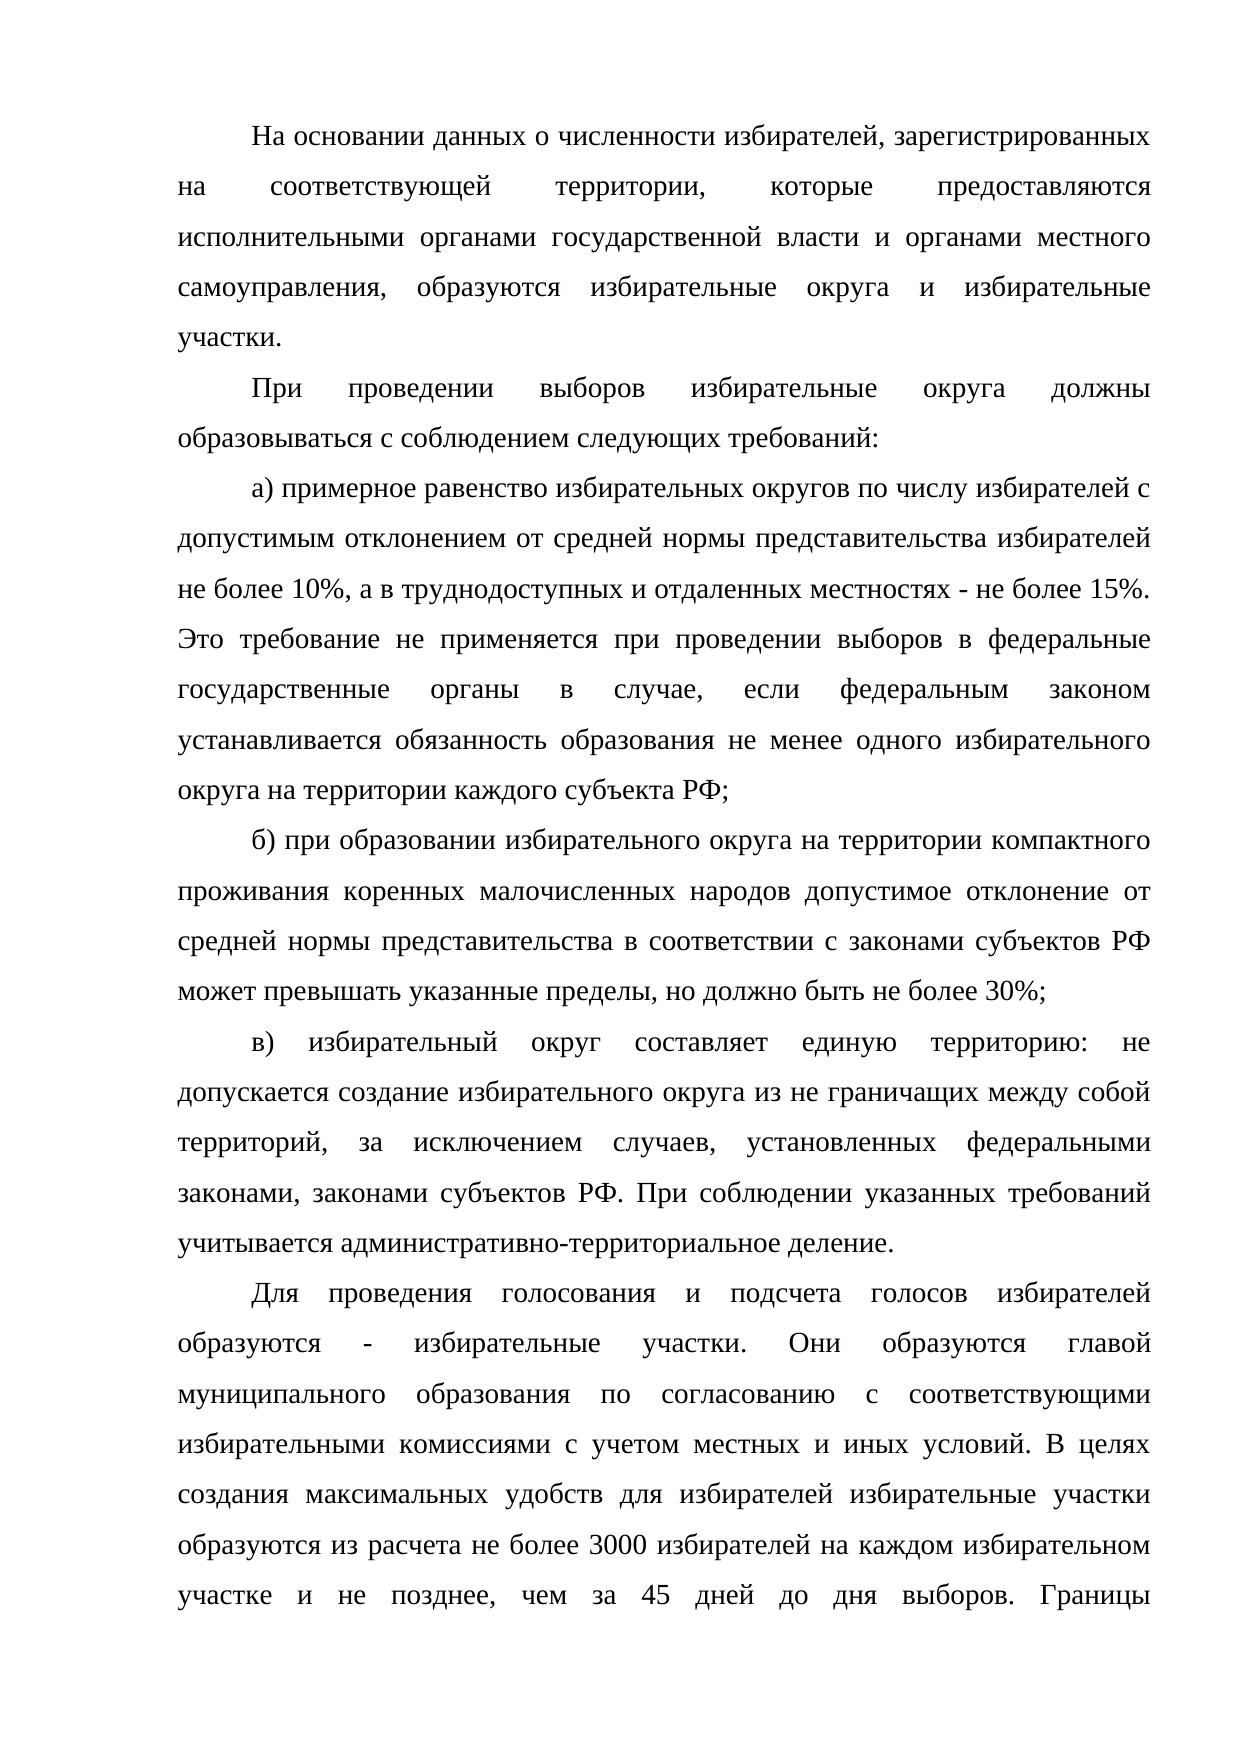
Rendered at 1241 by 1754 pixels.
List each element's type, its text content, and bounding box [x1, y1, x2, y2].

text в) избирательный округ составляет единую территорию: не допускается создание избирательного округа из не граничащих между собой территорий, за исключением случаев, установленных федеральными законами, законами субъектов РФ. При соблюдении указанных требований учитывается административно-территориальное деление. [177, 1024, 1152, 1258]
text На основании данных о численности избирателей, зарегистрированных на соответствующей территории, которые предоставляются исполнительными органами государственной власти и органами местного самоуправления, образуются избирательные округа и избирательные участки. [177, 118, 1152, 353]
text б) при образовании избирательного округа на территории компактного проживания коренных малочисленных народов допустимое отклонение от средней нормы представительства в соответствии с законами субъектов РФ может превышать указанные пределы, но должно быть не более 30%; [177, 822, 1152, 1007]
text а) примерное равенство избирательных округов по числу избирателей с допустимым отклонением от средней нормы представительства избирателей не более 10%, а в труднодоступных и отдаленных местностях - не более 15%. Это требование не применяется при проведении выборов в федеральные государственные органы в случае, если федеральным законом устанавливается обязанность образования не менее одного избирательного округа на территории каждого субъекта РФ; [177, 470, 1152, 806]
text При проведении выборов избирательные округа должны образовываться с соблюдением следующих требований: [177, 370, 1152, 453]
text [177, 1275, 1152, 1611]
